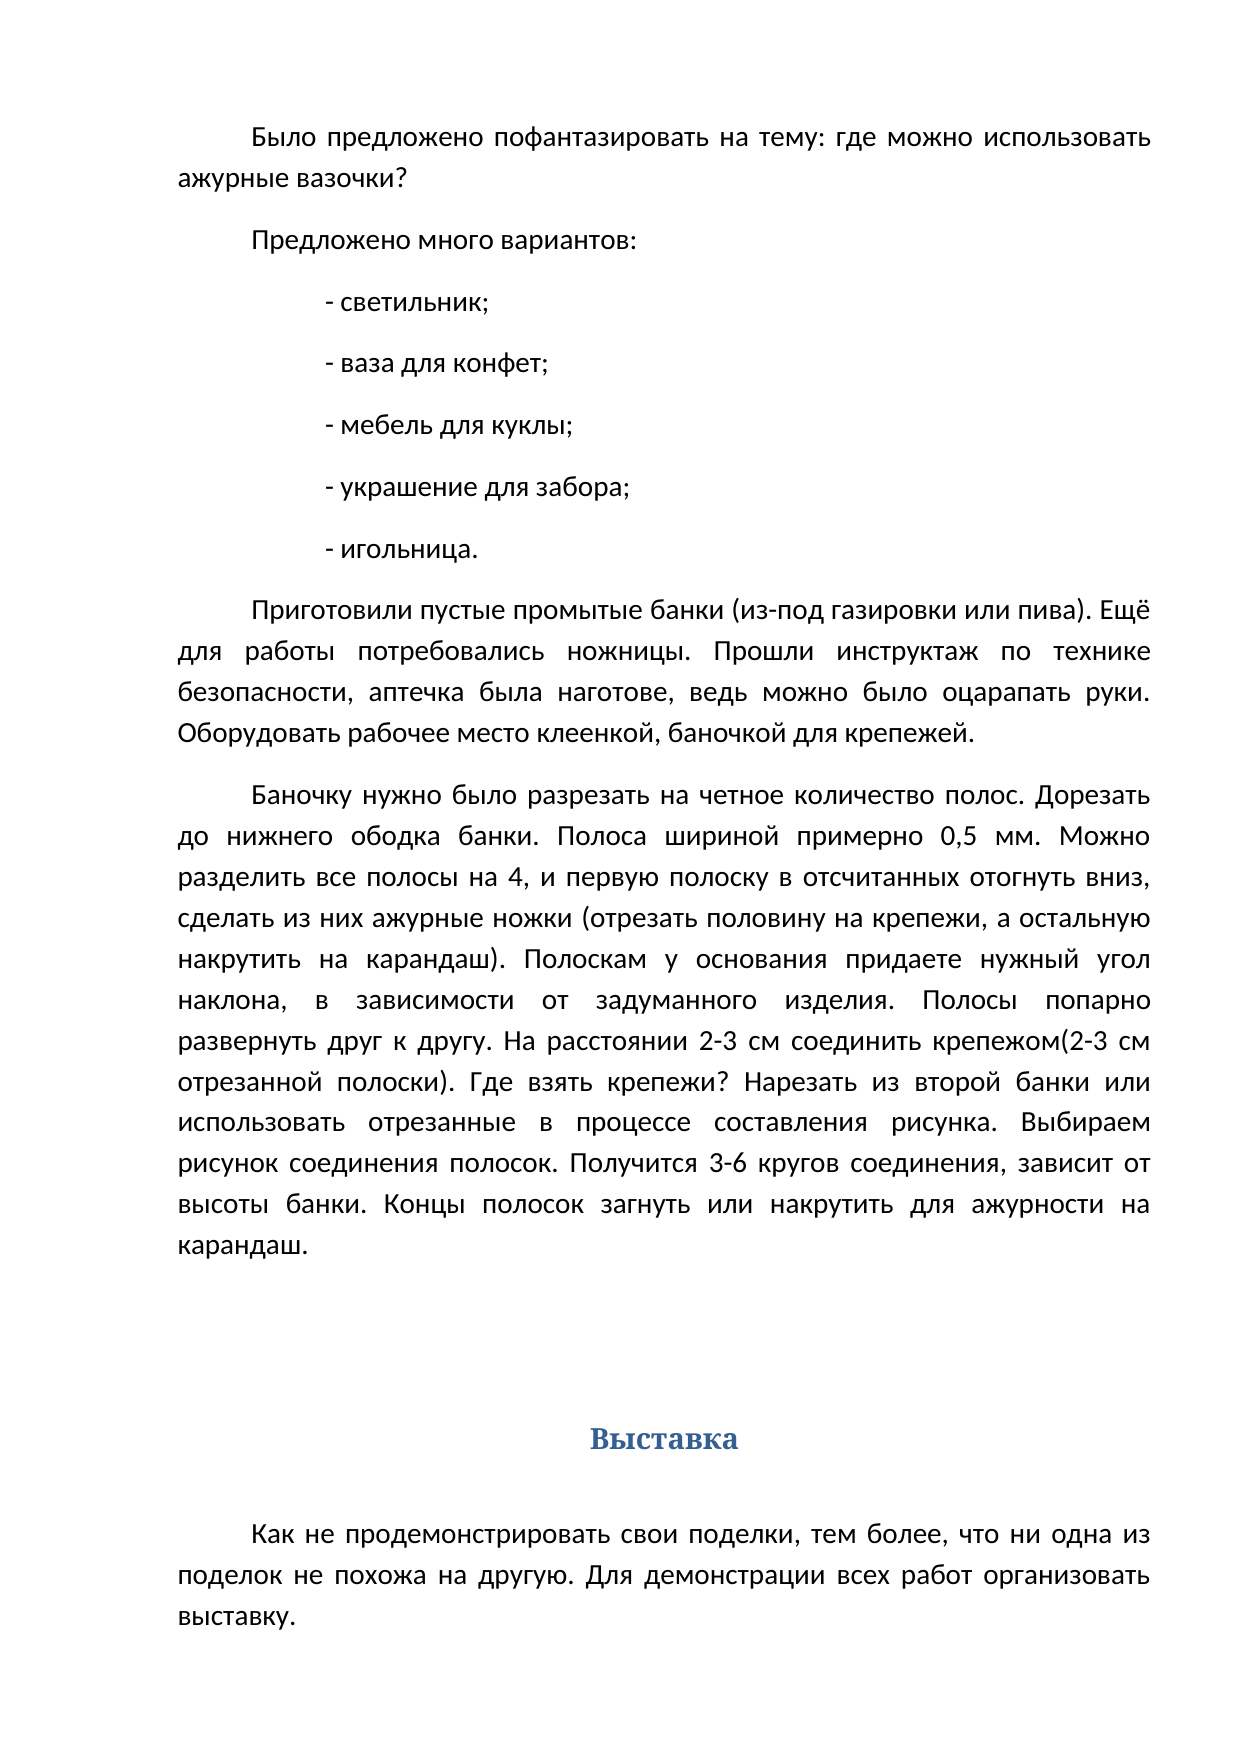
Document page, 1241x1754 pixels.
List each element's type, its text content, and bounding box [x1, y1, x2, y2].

text Как не продемонстрировать свои поделки, тем более, что ни одна из поделок не похожа на другую. Для демонстрации всех работ организовать выставку. [177, 1515, 1152, 1632]
text Баночку нужно было разрезать на четное количество полос. Дорезать до нижнего ободка банки. Полоса шириной примерно 0,5 мм. Можно разделить все полосы на 4, и первую полоску в отсчитанных отогнуть вниз, сделать из них ажурные ножки (отрезать половину на крепежи, а остальную накрутить на карандаш). Полоскам у основания придаете нужный угол наклона, в зависимости от задуманного изделия. Полосы попарно развернуть друг к другу. На расстоянии 2-3 см соединить крепежом(2-3 см отрезанной полоски). Где взять крепежи? Нарезать из второй банки или использовать отрезанные в процессе составления рисунка. Выбираем рисунок соединения полосок. Получится 3-6 кругов соединения, зависит от высоты банки. Концы полосок загнуть или накрутить для ажурности на карандаш. [177, 776, 1152, 1262]
text - игольница. [251, 530, 1152, 565]
text - украшение для забора; [251, 468, 1152, 503]
text Приготовили пустые промытые банки (из-под газировки или пива). Ещё для работы потребовались ножницы. Прошли инструктаж по технике безопасности, аптечка была наготове, ведь можно было оцарапать руки. Оборудовать рабочее место клеенкой, баночкой для крепежей. [177, 591, 1152, 750]
text Предложено много вариантов: [177, 221, 1152, 256]
text - ваза для конфет; [251, 344, 1152, 380]
subtitle Выставка [177, 1423, 1152, 1457]
text - светильник; [251, 283, 1152, 318]
text - мебель для куклы; [251, 406, 1152, 442]
text Было предложено пофантазировать на тему: где можно использовать ажурные вазочки? [177, 118, 1152, 195]
